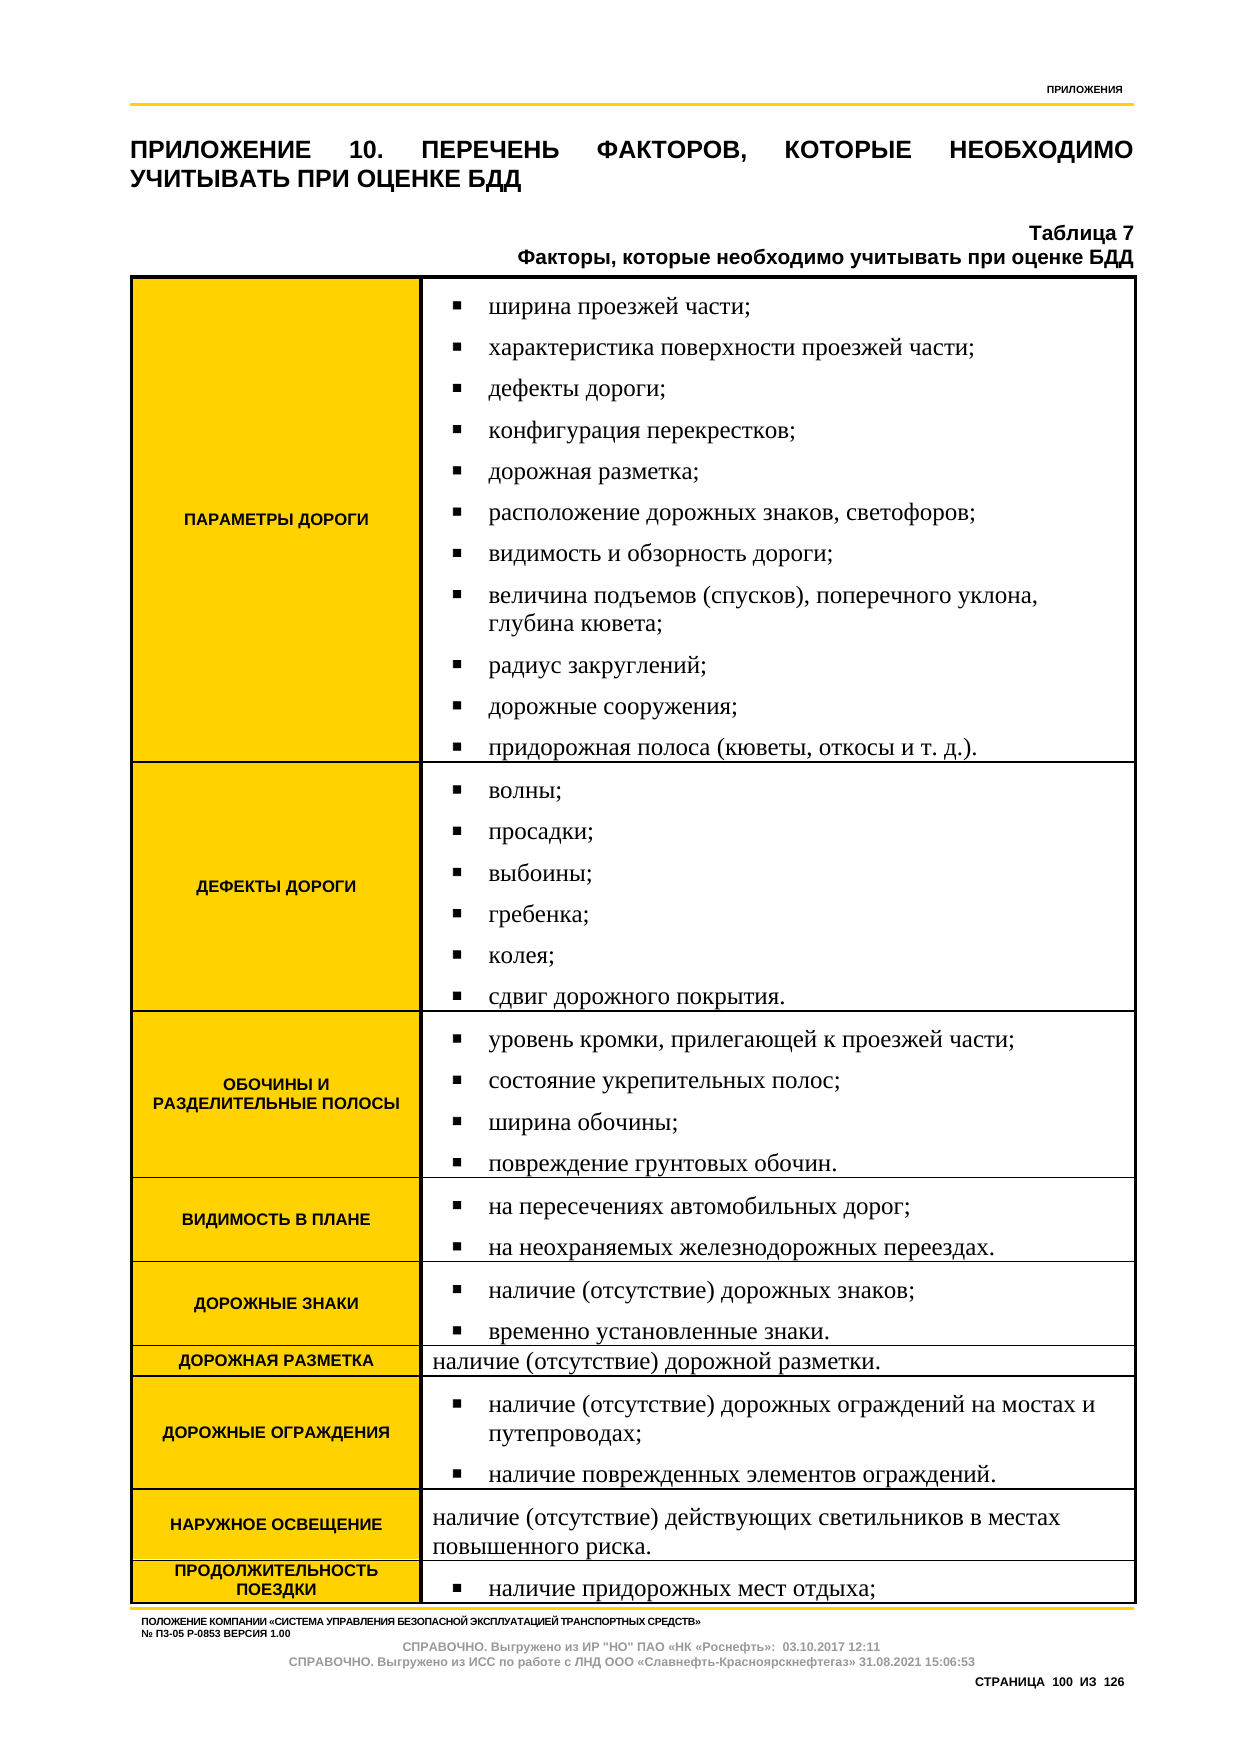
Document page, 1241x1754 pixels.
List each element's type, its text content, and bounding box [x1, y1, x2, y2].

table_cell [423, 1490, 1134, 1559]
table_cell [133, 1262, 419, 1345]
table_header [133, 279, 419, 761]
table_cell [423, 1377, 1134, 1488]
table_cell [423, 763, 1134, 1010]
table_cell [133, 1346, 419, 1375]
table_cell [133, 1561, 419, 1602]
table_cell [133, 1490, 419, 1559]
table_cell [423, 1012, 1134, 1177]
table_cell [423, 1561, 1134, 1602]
text Факторы, которые необходимо учитывать при оценке БДД [130, 245, 1134, 269]
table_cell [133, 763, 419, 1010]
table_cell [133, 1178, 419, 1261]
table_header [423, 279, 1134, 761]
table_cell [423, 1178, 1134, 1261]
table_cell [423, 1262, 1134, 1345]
subtitle ПРИЛОЖЕНИЕ 10. ПЕРЕЧЕНЬ ФАКТОРОВ, КОТОРЫЕ НЕОБХОДИМО УЧИТЫВАТЬ ПРИ ОЦЕНКЕ БДД [130, 135, 1134, 192]
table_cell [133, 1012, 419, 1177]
text Таблица 7 [130, 221, 1134, 245]
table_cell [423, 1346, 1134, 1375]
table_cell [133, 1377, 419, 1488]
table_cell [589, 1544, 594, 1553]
